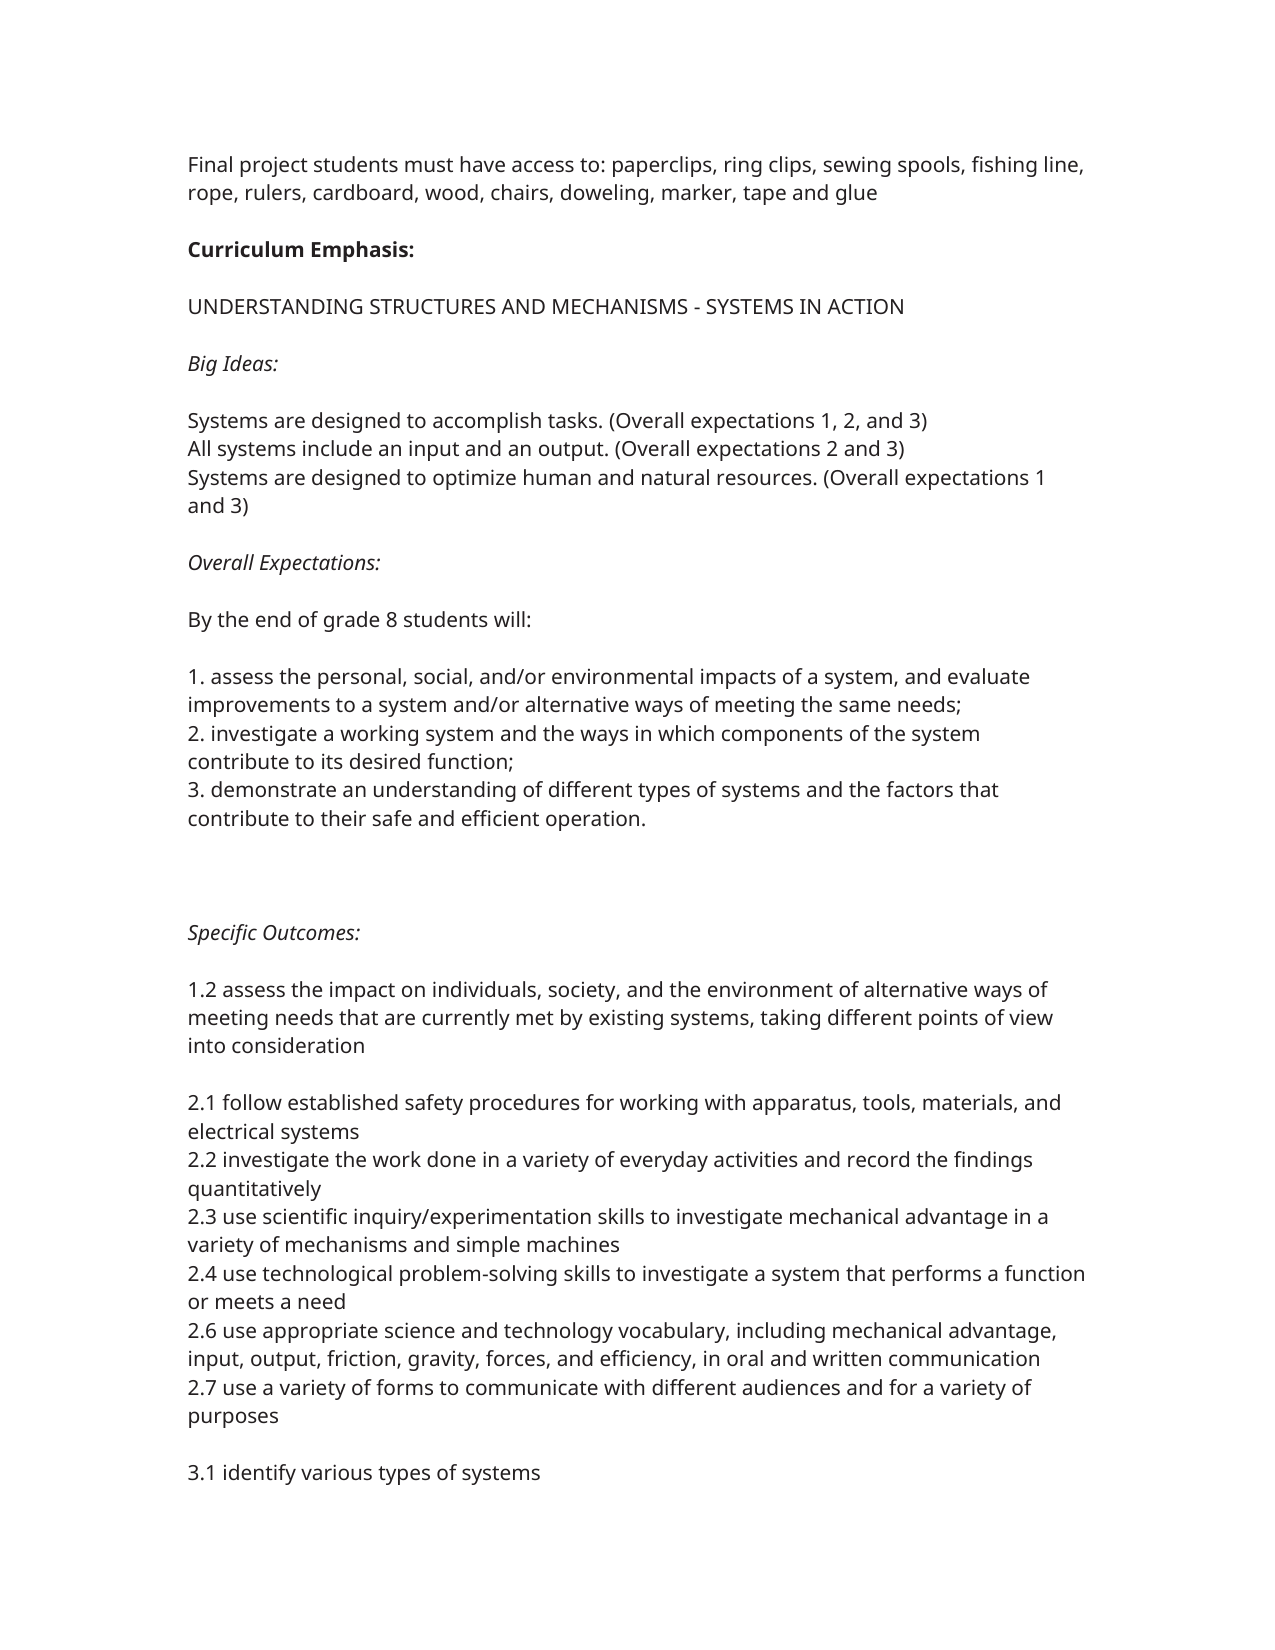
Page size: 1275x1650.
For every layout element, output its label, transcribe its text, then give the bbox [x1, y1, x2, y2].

text 1. assess the personal, social, and/or environmental impacts of a system, and evaluate improvements to a system and/or alternative ways of meeting the same needs; [187, 662, 1087, 719]
text 2.2 investigate the work done in a variety of everyday activities and record the findings quantitatively [187, 1145, 1087, 1202]
text All systems include an input and an output. (Overall expectations 2 and 3) [187, 434, 1087, 463]
text 3. demonstrate an understanding of different types of systems and the factors that contribute to their safe and efficient operation. [187, 776, 1087, 832]
text Systems are designed to optimize human and natural resources. (Overall expectations 1 and 3) [187, 463, 1087, 520]
text Final project students must have access to: paperclips, ring clips, sewing spools, fishing line, rope, rulers, cardboard, wood, chairs, doweling, marker, tape and glue [187, 150, 1087, 207]
text Big Ideas: [187, 349, 1087, 377]
text Systems are designed to accomplish tasks. (Overall expectations 1, 2, and 3) [187, 406, 1087, 434]
text 3.1 identify various types of systems [187, 1458, 1087, 1487]
text 2.4 use technological problem-solving skills to investigate a system that performs a function or meets a need [187, 1259, 1087, 1316]
text 2.3 use scientific inquiry/experimentation skills to investigate mechanical advantage in a variety of mechanisms and simple machines [187, 1202, 1087, 1259]
text 2. investigate a working system and the ways in which components of the system contribute to its desired function; [187, 719, 1087, 776]
text By the end of grade 8 students will: [187, 605, 1087, 633]
text 2.6 use appropriate science and technology vocabulary, including mechanical advantage, input, output, friction, gravity, forces, and efficiency, in oral and written communication [187, 1316, 1087, 1373]
text 1.2 assess the impact on individuals, society, and the environment of alternative ways of meeting needs that are currently met by existing systems, taking different points of view into consideration [187, 975, 1087, 1060]
text Overall Expectations: [187, 548, 1087, 577]
text Curriculum Emphasis: [187, 235, 1087, 264]
text 2.7 use a variety of forms to communicate with different audiences and for a variety of purposes [187, 1373, 1087, 1430]
text Specific Outcomes: [187, 918, 1087, 946]
text 2.1 follow established safety procedures for working with apparatus, tools, materials, and electrical systems [187, 1088, 1087, 1145]
text UNDERSTANDING STRUCTURES AND MECHANISMS - SYSTEMS IN ACTION [187, 292, 1087, 321]
